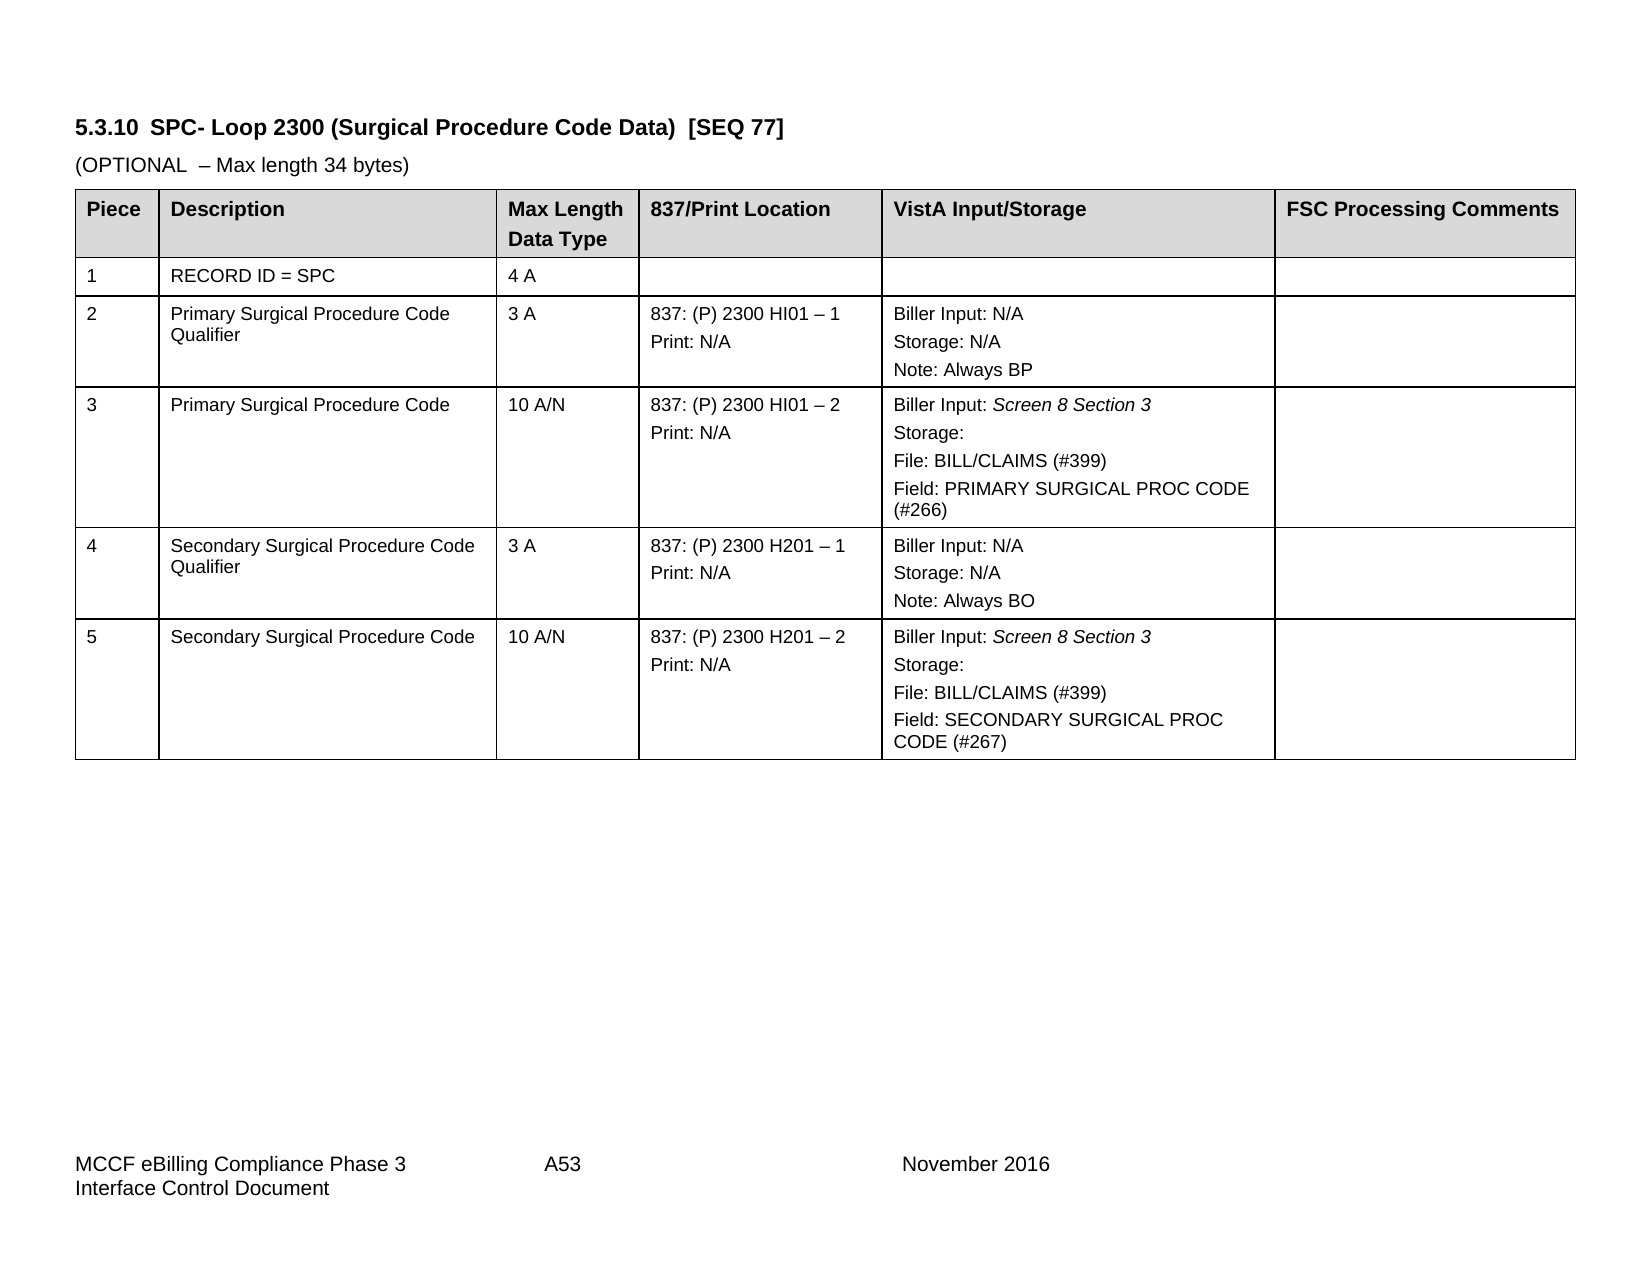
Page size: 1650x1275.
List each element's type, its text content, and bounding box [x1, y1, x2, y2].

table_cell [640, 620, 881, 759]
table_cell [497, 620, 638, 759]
text (OPTIONAL – Max length 34 bytes) [75, 153, 1575, 177]
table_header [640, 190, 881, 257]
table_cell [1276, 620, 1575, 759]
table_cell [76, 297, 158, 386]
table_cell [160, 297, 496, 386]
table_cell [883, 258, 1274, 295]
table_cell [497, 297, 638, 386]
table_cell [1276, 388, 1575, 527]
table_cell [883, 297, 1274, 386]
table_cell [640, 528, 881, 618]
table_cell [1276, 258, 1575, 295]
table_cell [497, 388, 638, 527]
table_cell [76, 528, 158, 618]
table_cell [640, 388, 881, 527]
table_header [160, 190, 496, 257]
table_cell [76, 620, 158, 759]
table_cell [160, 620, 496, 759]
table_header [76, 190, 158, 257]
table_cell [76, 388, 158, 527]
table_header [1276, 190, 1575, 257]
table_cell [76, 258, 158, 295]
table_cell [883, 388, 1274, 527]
subtitle SPC- Loop 2300 (Surgical Procedure Code Data) [SEQ 77] [75, 114, 1575, 140]
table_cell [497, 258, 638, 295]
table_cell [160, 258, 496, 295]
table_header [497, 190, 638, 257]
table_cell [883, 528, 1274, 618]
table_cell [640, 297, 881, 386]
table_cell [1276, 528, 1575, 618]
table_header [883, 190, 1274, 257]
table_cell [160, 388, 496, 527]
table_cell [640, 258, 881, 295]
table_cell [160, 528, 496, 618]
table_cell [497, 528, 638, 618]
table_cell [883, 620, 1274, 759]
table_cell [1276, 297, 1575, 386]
